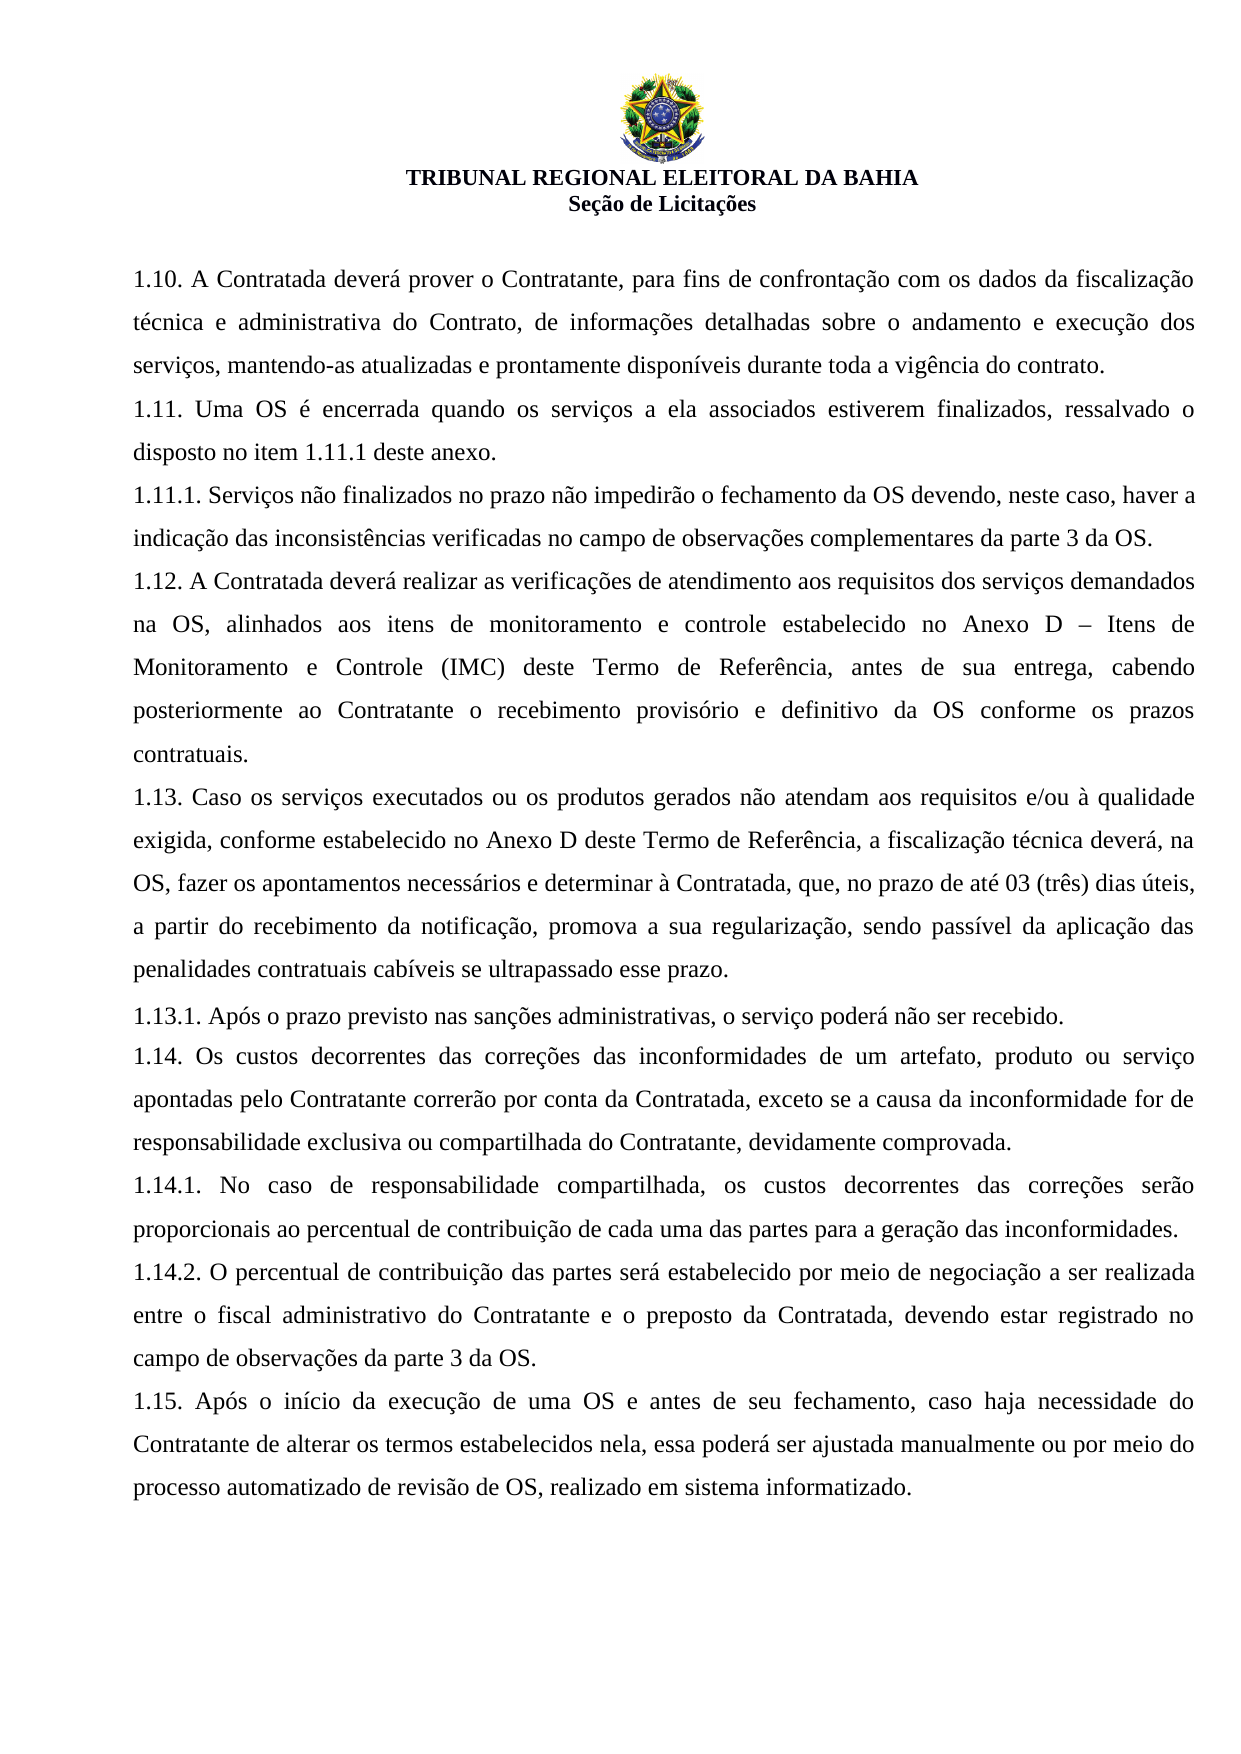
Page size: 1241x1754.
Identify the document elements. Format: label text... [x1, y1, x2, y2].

text 1.13.1. Após o prazo previsto nas sanções administrativas, o serviço poderá não ser recebido. [133, 997, 1196, 1031]
text 1.10. A Contratada deverá prover o Contratante, para fins de confrontação com os dados da fiscalização técnica e administrativa do Contrato, de informações detalhadas sobre o andamento e execução dos serviços, mantendo-as atualizadas e prontamente disponíveis durante toda a vigência do contrato. [133, 264, 1196, 379]
text 1.14. Os custos decorrentes das correções das inconformidades de um artefato, produto ou serviço apontadas pelo Contratante correrão por conta da Contratada, exceto se a causa da inconformidade for de responsabilidade exclusiva ou compartilhada do Contratante, devidamente comprovada. [133, 1041, 1196, 1156]
text 1.14.1. No caso de responsabilidade compartilhada, os custos decorrentes das correções serão proporcionais ao percentual de contribuição de cada uma das partes para a geração das inconformidades. [133, 1171, 1196, 1242]
text 1.15. Após o início da execução de uma OS e antes de seu fechamento, caso haja necessidade do Contratante de alterar os termos estabelecidos nela, essa poderá ser ajustada manualmente ou por meio do processo automatizado de revisão de OS, realizado em sistema informatizado. [133, 1386, 1196, 1501]
text 1.12. A Contratada deverá realizar as verificações de atendimento aos requisitos dos serviços demandados na OS, alinhados aos itens de monitoramento e controle estabelecido no Anexo D – Itens de Monitoramento e Controle (IMC) deste Termo de Referência, antes de sua entrega, cabendo posteriormente ao Contratante o recebimento provisório e definitivo da OS conforme os prazos contratuais. [133, 566, 1196, 767]
text 1.13. Caso os serviços executados ou os produtos gerados não atendam aos requisitos e/ou à qualidade exigida, conforme estabelecido no Anexo D deste Termo de Referência, a fiscalização técnica deverá, na OS, fazer os apontamentos necessários e determinar à Contratada, que, no prazo de até 03 (três) dias úteis, a partir do recebimento da notificação, promova a sua regularização, sendo passível da aplicação das penalidades contratuais cabíveis se ultrapassado esse prazo. [133, 782, 1196, 983]
text 1.11.1. Serviços não finalizados no prazo não impedirão o fechamento da OS devendo, neste caso, haver a indicação das inconsistências verificadas no campo de observações complementares da parte 3 da OS. [133, 480, 1196, 552]
text 1.14.2. O percentual de contribuição das partes será estabelecido por meio de negociação a ser realizada entre o fiscal administrativo do Contratante e o preposto da Contratada, devendo estar registrado no campo de observações da parte 3 da OS. [133, 1257, 1196, 1372]
text 1.11. Uma OS é encerrada quando os serviços a ela associados estiverem finalizados, ressalvado o disposto no item 1.11.1 deste anexo. [133, 394, 1196, 466]
